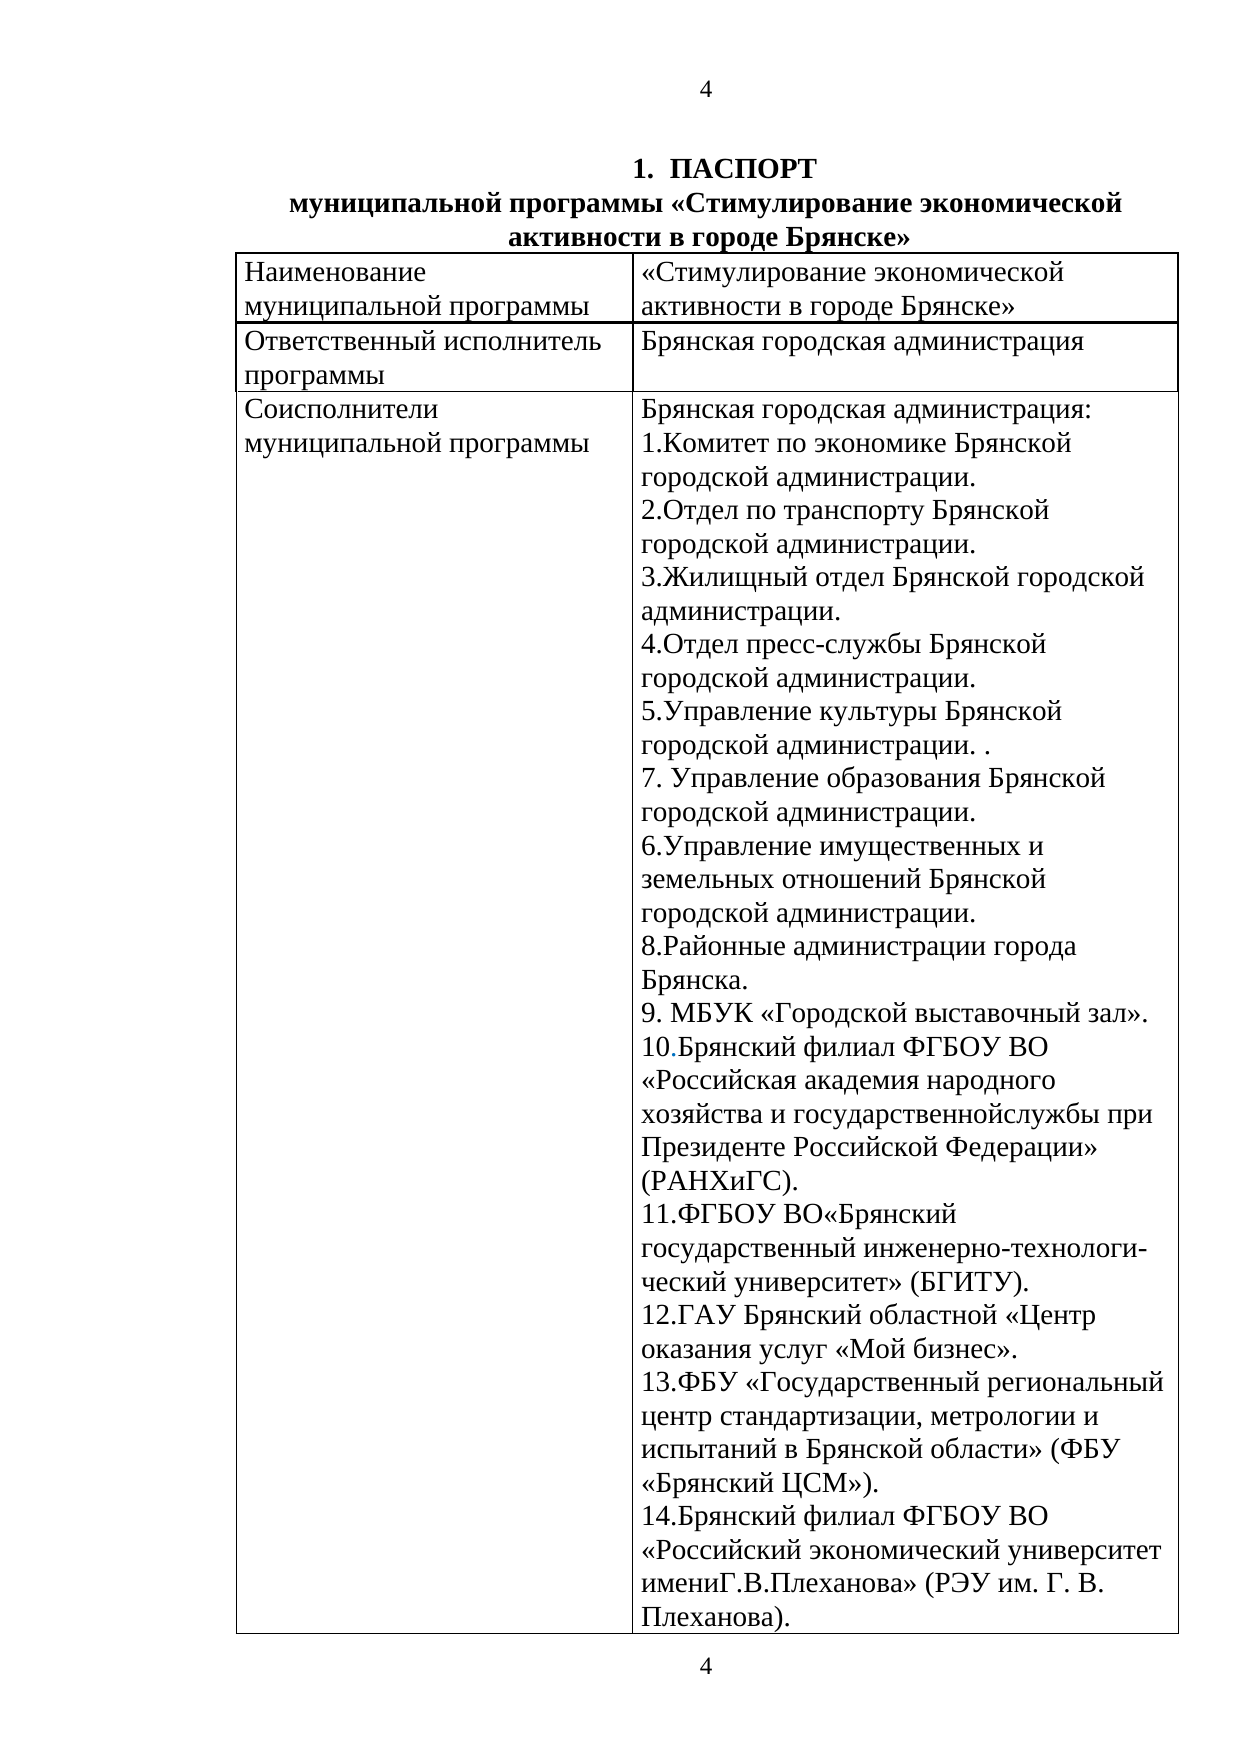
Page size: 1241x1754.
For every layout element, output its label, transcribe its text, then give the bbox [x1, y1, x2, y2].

table_header «Стимулирование экономической активности в городе Брянске» [634, 254, 1177, 321]
table_cell Брянская городская администрация [634, 324, 1177, 391]
text активности в городе Брянске» [236, 219, 1175, 252]
text муниципальной программы «Стимулирование экономической [236, 185, 1175, 219]
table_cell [237, 392, 632, 1633]
table_cell Ответственный исполнитель программы [237, 324, 632, 391]
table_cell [633, 392, 1178, 1633]
table_header Наименование муниципальной программы [237, 254, 632, 321]
list ПАСПОРТ [274, 152, 1175, 185]
